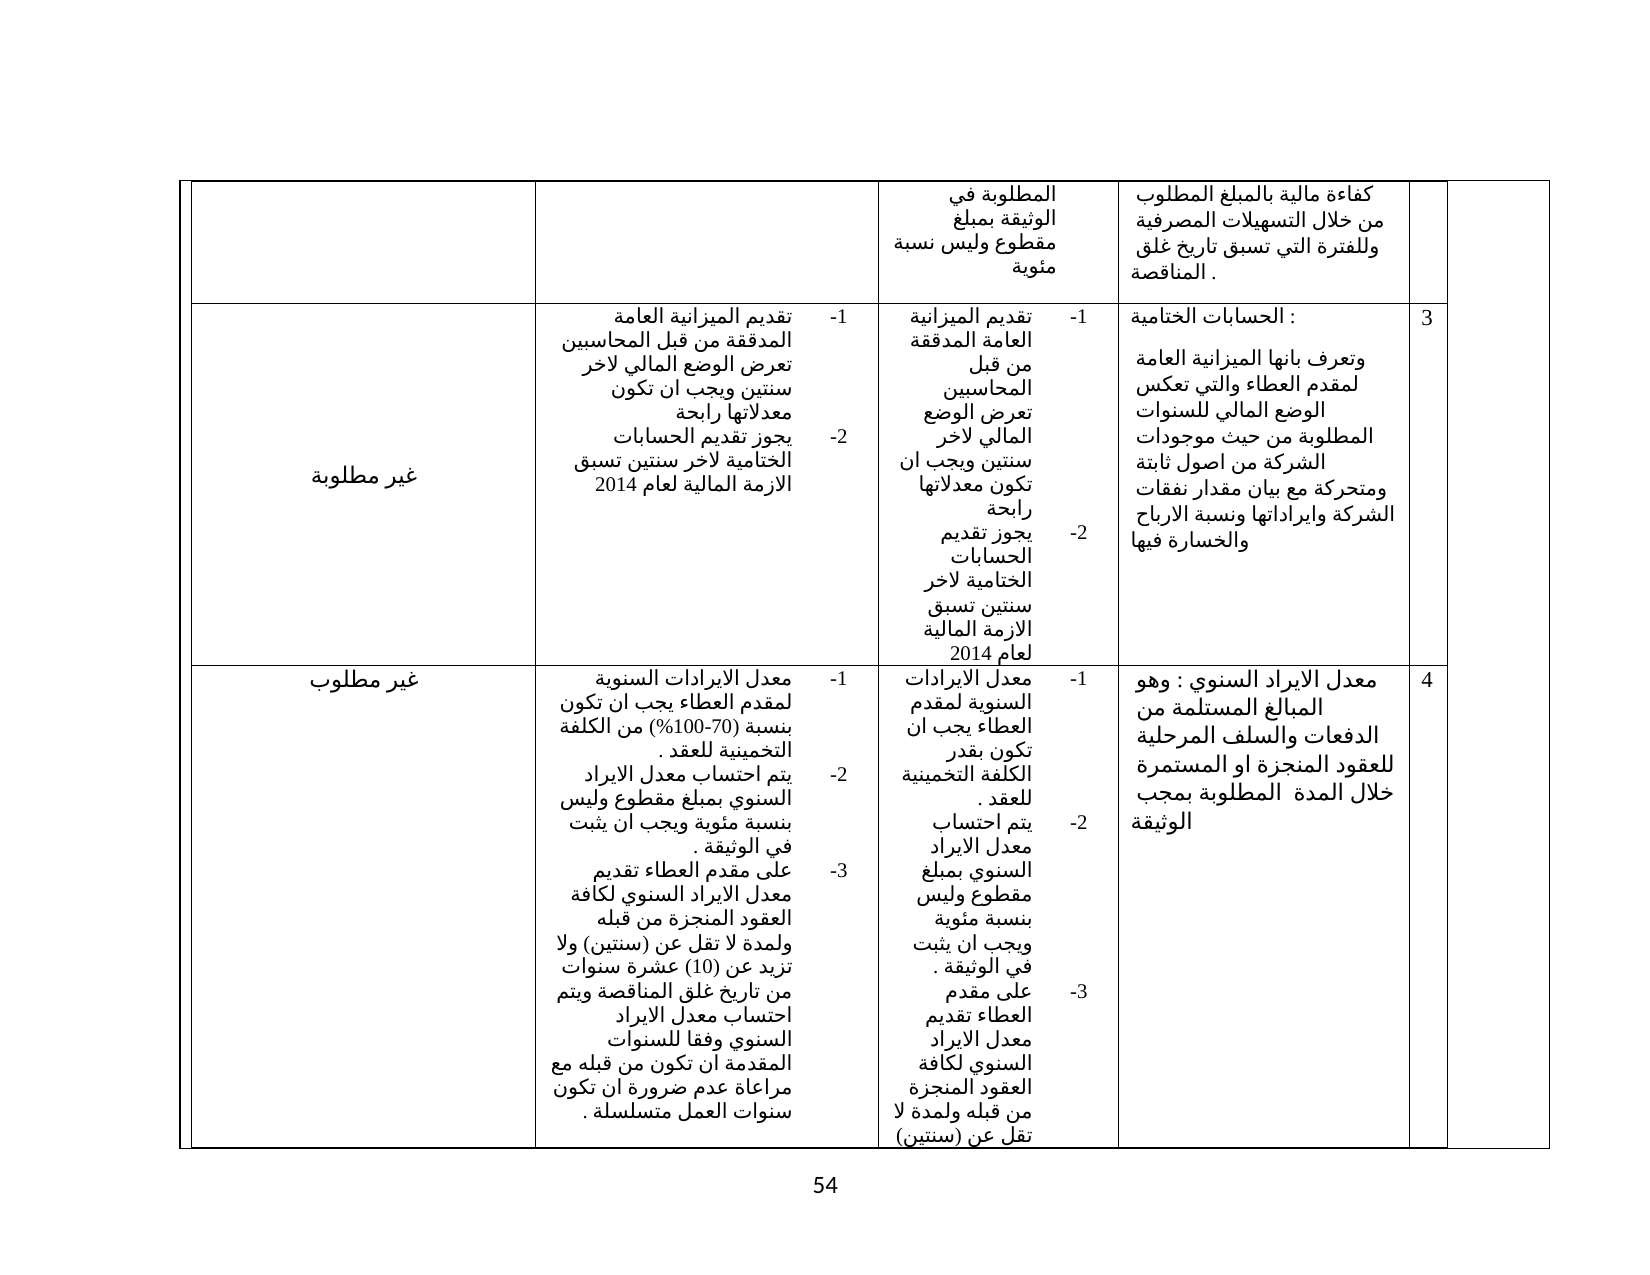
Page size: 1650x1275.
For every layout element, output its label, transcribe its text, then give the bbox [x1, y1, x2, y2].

table_cell جدول المعايير القانونية والمالية المعتمدة في الوثيقة القياسية لعقود التجهيز [1410, 304, 1447, 665]
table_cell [879, 666, 1118, 1147]
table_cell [1119, 666, 1409, 1147]
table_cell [192, 182, 535, 303]
table_cell جدول المعايير القانونية والمالية المعتمدة في الوثيقة القياسية لعقود التجهيز [879, 304, 1118, 665]
table_cell جدول المعايير القانونية والمالية المعتمدة في الوثيقة القياسية لعقود التجهيز [536, 304, 878, 665]
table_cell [1410, 666, 1447, 1147]
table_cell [536, 666, 878, 1147]
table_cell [192, 666, 535, 1147]
table_cell جدول المعايير القانونية والمالية المعتمدة في الوثيقة القياسية لعقود التجهيز [192, 304, 535, 665]
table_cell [181, 181, 191, 1148]
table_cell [879, 182, 1118, 303]
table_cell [1119, 182, 1409, 303]
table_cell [1448, 181, 1549, 1148]
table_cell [536, 182, 878, 303]
table_cell جدول المعايير القانونية والمالية المعتمدة في الوثيقة القياسية لعقود التجهيز [1119, 304, 1409, 665]
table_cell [1410, 182, 1447, 303]
